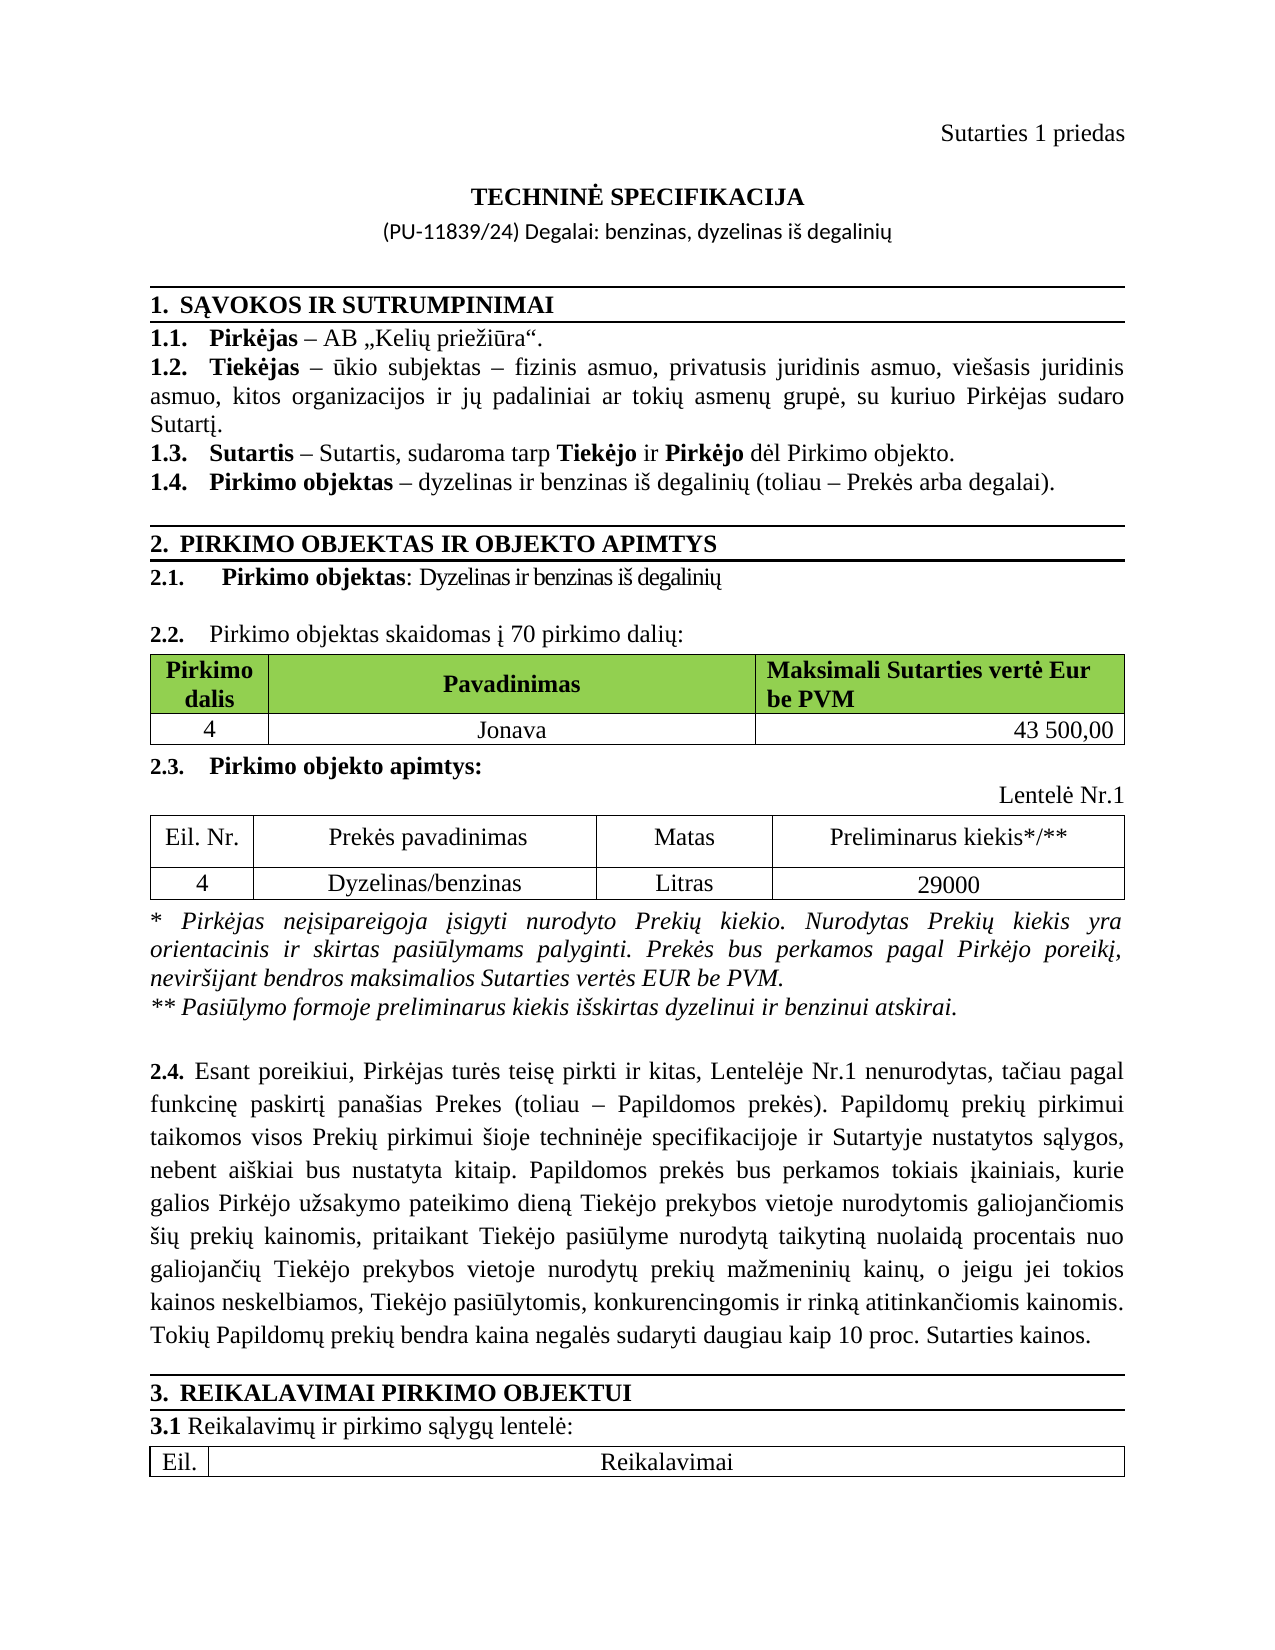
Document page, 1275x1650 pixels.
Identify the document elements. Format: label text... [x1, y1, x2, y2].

table_cell 43 500,00 [756, 714, 1124, 744]
table_cell 29000 [773, 868, 1124, 898]
text Sutarties 1 priedas [150, 118, 1125, 147]
table_cell 4 [151, 714, 268, 744]
table_header Eil. Nr. [151, 1447, 208, 1476]
table_cell Dyzelinas/benzinas [254, 868, 596, 898]
table_cell Litras [597, 868, 772, 898]
list Pirkimo objektas [150, 619, 1125, 648]
list Esant poreikiui, Pirkėjas turės teisę pirkti ir kitas, Lentelėje Nr.1 nenurodytas, tačiau pagal funkcinę paskirtį panašias Prekes (toliau – Papildomos prekės). Papildomų prekių pirkimui taikomos visos Prekių pirkimui šioje techninėje specifikacijoje ir Sutartyje nustatytos sąlygos, nebent aiškiai bus nustatyta kitaip. Papildomos prekės bus perkamos tokiais įkainiais, kurie galios Pirkėjo užsakymo pateikimo dieną Tiekėjo prekybos vietoje nurodytomis galiojančiomis šių prekių kainomis, pritaikant Tiekėjo pasiūlyme nurodytą taikytiną nuolaidą procentais nuo galiojančių Tiekėjo prekybos vietoje nurodytų prekių mažmeninių kainų, o jeigu jei tokios kainos neskelbiamos, Tiekėjo pasiūlytomis, konkurencingomis ir rinką atitinkančiomis kainomis. Tokių Papildomų prekių bendra kaina negalės sudaryti daugiau kaip 10 proc. Sutarties kainos. [150, 1056, 1125, 1349]
text * Pirkėjas neįsipareigoja įsigyti nurodyto Prekių kiekio. Nurodytas Prekių kiekis yra orientacinis ir skirtas pasiūlymams palyginti. Prekės bus perkamos pagal Pirkėjo poreikį, neviršijant bendros maksimalios Sutarties vertės EUR be PVM. [150, 906, 1125, 992]
table_cell Jonava [269, 714, 755, 744]
list Pirkimo objekto apimtys: [150, 751, 1125, 780]
list Pirkimo objektas – [150, 467, 1125, 496]
table_header Prekės pavadinimas [254, 816, 596, 867]
table_header /** [773, 816, 1124, 867]
list Tiekėjas – ūkio subjektas – fizinis asmuo, privatusis juridinis asmuo, viešasis juridinis asmuo, kitos organizacijos ir jų padaliniai ar tokių asmenų grupė, su kuriuo Pirkėjas sudaro Sutartį. [150, 352, 1125, 438]
list Pirkėjas – AB „Kelių priežiūra“. [150, 323, 1125, 352]
text 3.1 Reikalavimų ir pirkimo sąlygų lentelė: [150, 1411, 1125, 1439]
table_cell 4 [151, 868, 253, 898]
table_header Matas [597, 816, 772, 867]
table_header Reikalavimai [209, 1447, 1124, 1476]
list PIRKIMO OBJEKTAS IR OBJEKTO APIMTYS [150, 527, 1125, 559]
list SĄVOKOS IR SUTRUMPINIMAI [150, 288, 1125, 321]
table_header Eil. Nr. [151, 816, 253, 867]
table_header Maksimali Sutarties vertė Eur be PVM [756, 655, 1124, 713]
table_header Pavadinimas [269, 655, 755, 713]
text TECHNINĖ SPECIFIKACIJA [150, 182, 1125, 211]
table_header Pirkimo dalis [151, 655, 268, 713]
list Sutartis – Sutartis, sudaroma tarp Tiekėjo ir Pirkėjo dėl Pirkimo objekto. [150, 438, 1125, 467]
text ** Pasiūlymo formoje preliminarus kiekis išskirtas dyzelinui ir benzinui atskirai. [150, 992, 1125, 1021]
list REIKALAVIMAI PIRKIMO OBJEKTUI [150, 1376, 1125, 1409]
list Pirkimo objektas: [150, 562, 1125, 619]
text Lentelė Nr.1 [150, 780, 1125, 809]
